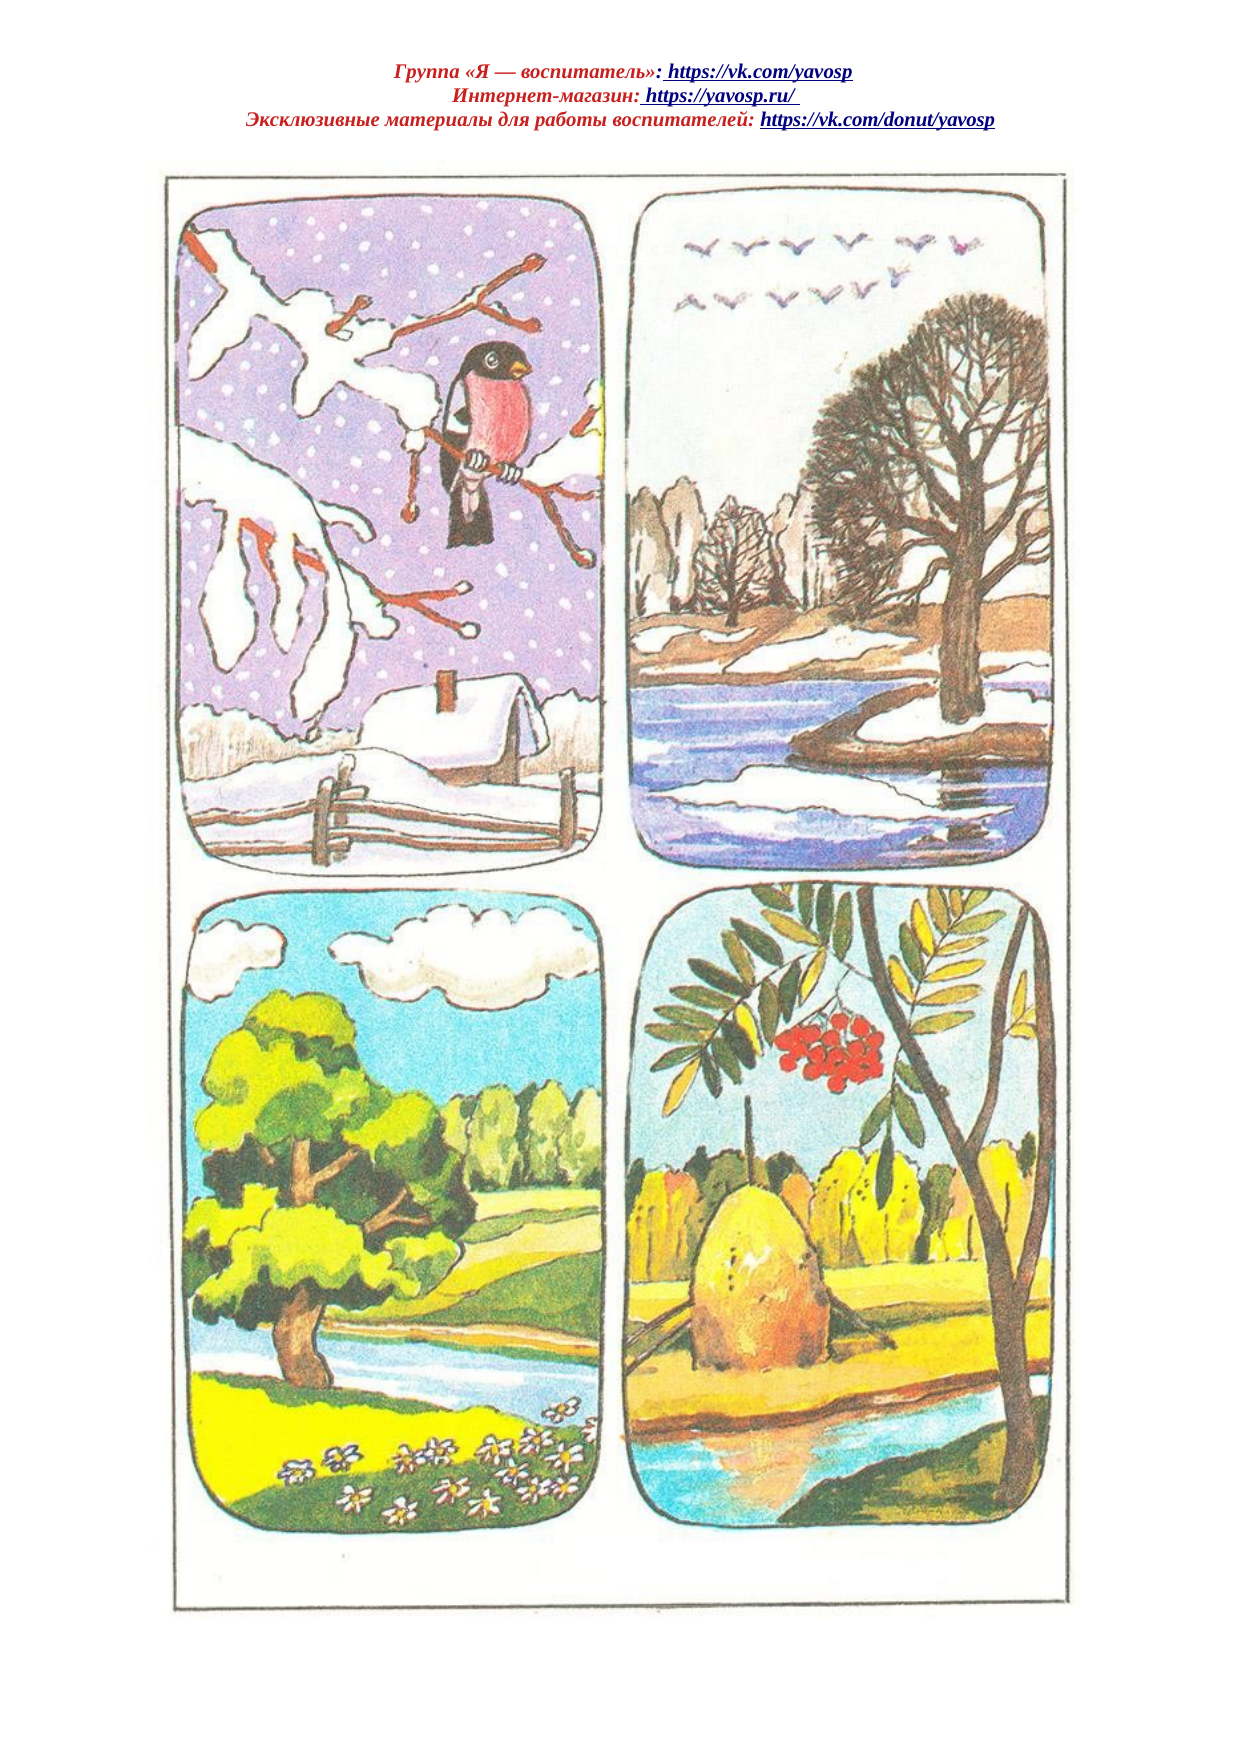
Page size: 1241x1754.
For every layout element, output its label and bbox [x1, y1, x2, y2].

picture [149, 160, 1080, 1620]
